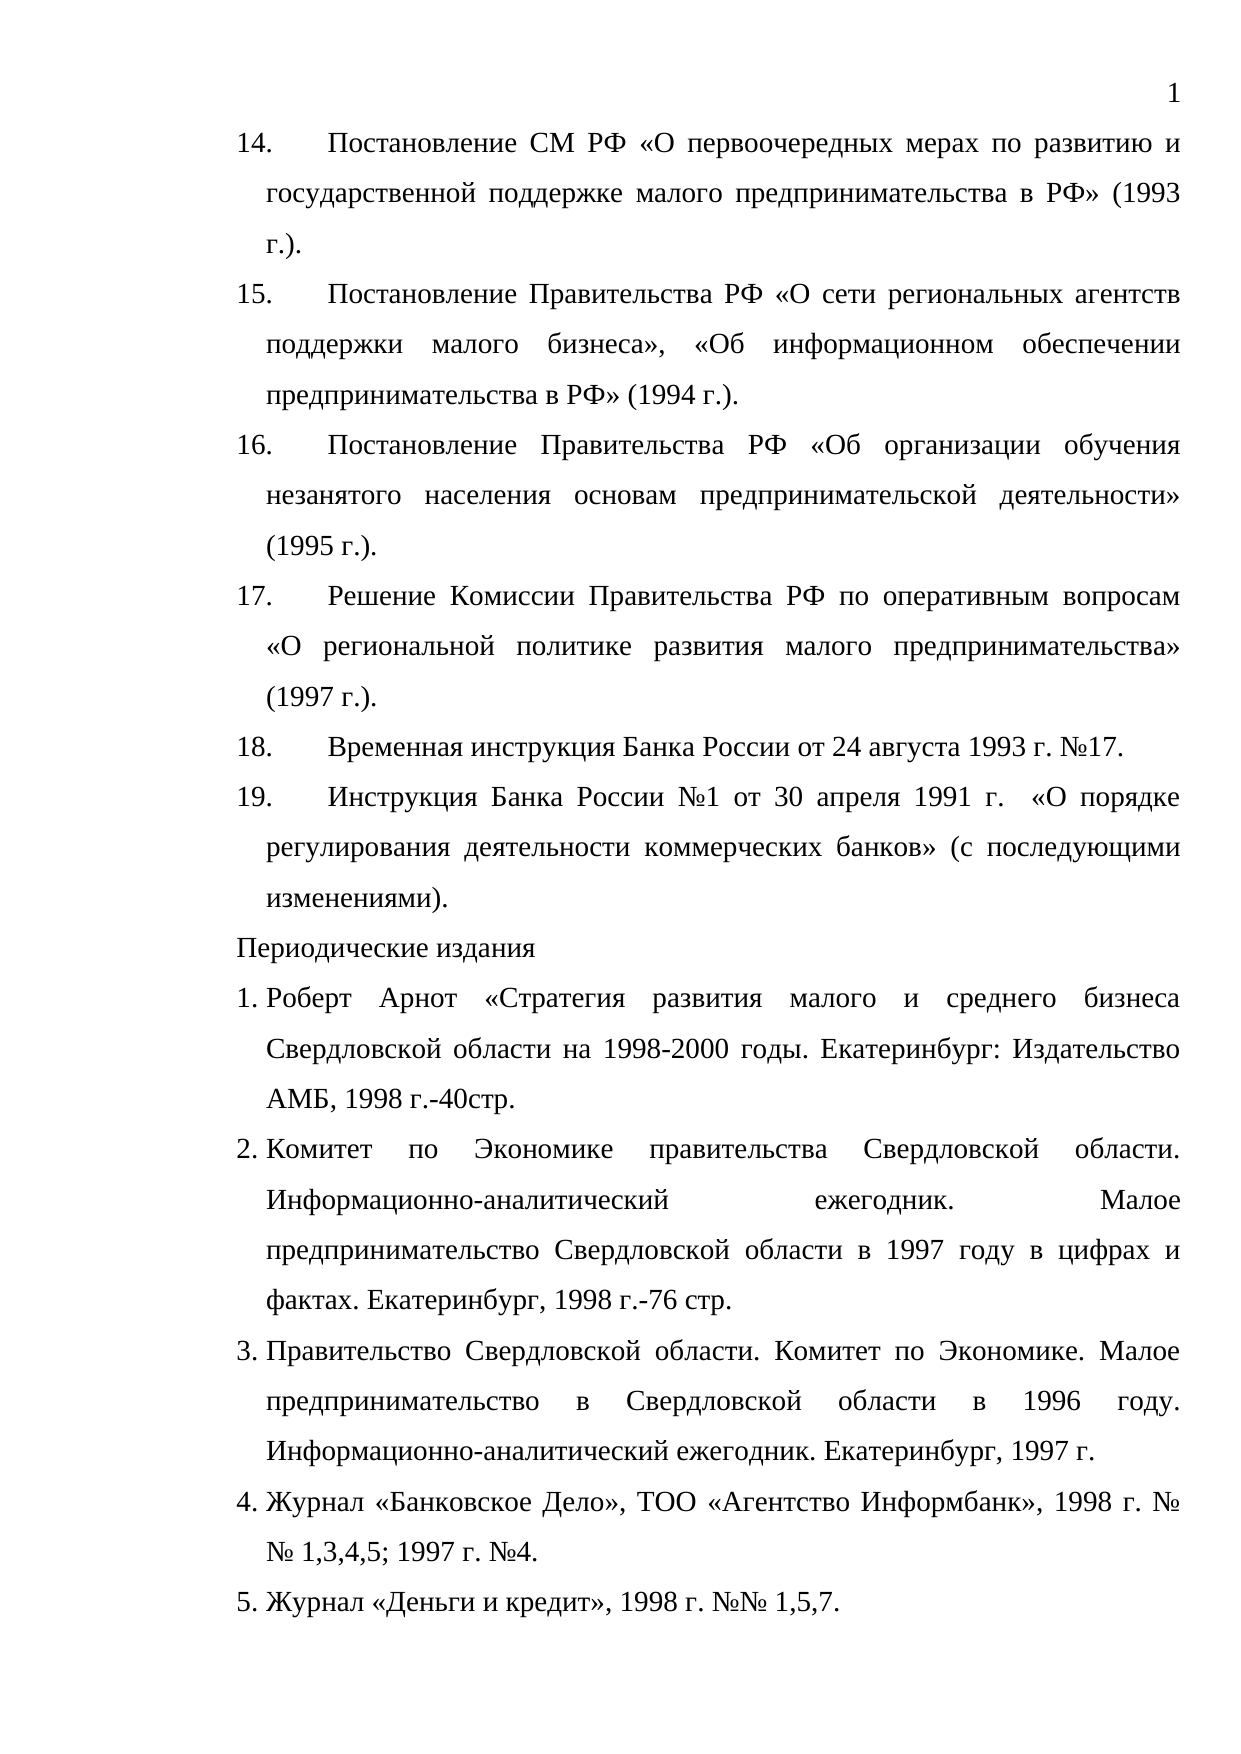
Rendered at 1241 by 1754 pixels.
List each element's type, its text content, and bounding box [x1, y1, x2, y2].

list Постановление Правительства РФ «Об организации обучения незанятого населения основам предпринимательской деятельности» (1995 г.). [236, 427, 1181, 561]
list Роберт Арнот «Стратегия развития малого и среднего бизнеса Свердловской области на 1998-2000 годы. Екатеринбург: Издательство АМБ, 1998 г.-40стр. [236, 981, 1181, 1115]
list Правительство Свердловской области. Комитет по Экономике. Малое предпринимательство в Свердловской области в 1996 году. Информационно-аналитический ежегодник. Екатеринбург, 1997 г. [236, 1333, 1181, 1467]
text Периодические издания [236, 930, 1181, 964]
list Инструкция Банка России №1 от 30 апреля 1991 г. «О порядке регулирования деятельности коммерческих банков» (с последующими изменениями). [236, 779, 1181, 913]
list Постановление Правительства РФ «О сети региональных агентств поддержки малого бизнеса», «Об информационном обеспечении предпринимательства в РФ» (1994 г.). [236, 276, 1181, 410]
list Журнал «Деньги и кредит», 1998 г. №№ 1,5,7. [236, 1584, 1181, 1618]
list Решение Комиссии Правительства РФ по оперативным вопросам «О региональной политике развития малого предпринимательства» (1997 г.). [236, 578, 1181, 712]
list Временная инструкция Банка России от 24 августа 1993 г. №17. [236, 729, 1181, 762]
list Постановление СМ РФ «О первоочередных мерах по развитию и государственной поддержке малого предпринимательства в РФ» (1993 г.). [236, 125, 1181, 259]
list Журнал «Банковское Дело», ТОО «Агентство Информбанк», 1998 г. №№ 1,3,4,5; 1997 г. №4. [236, 1484, 1181, 1567]
list Комитет по Экономике правительства Свердловской области. Информационно-аналитический ежегодник. Малое предпринимательство Свердловской области в 1997 году в цифрах и фактах. Екатеринбург, 1998 г.-76 стр. [236, 1131, 1181, 1316]
